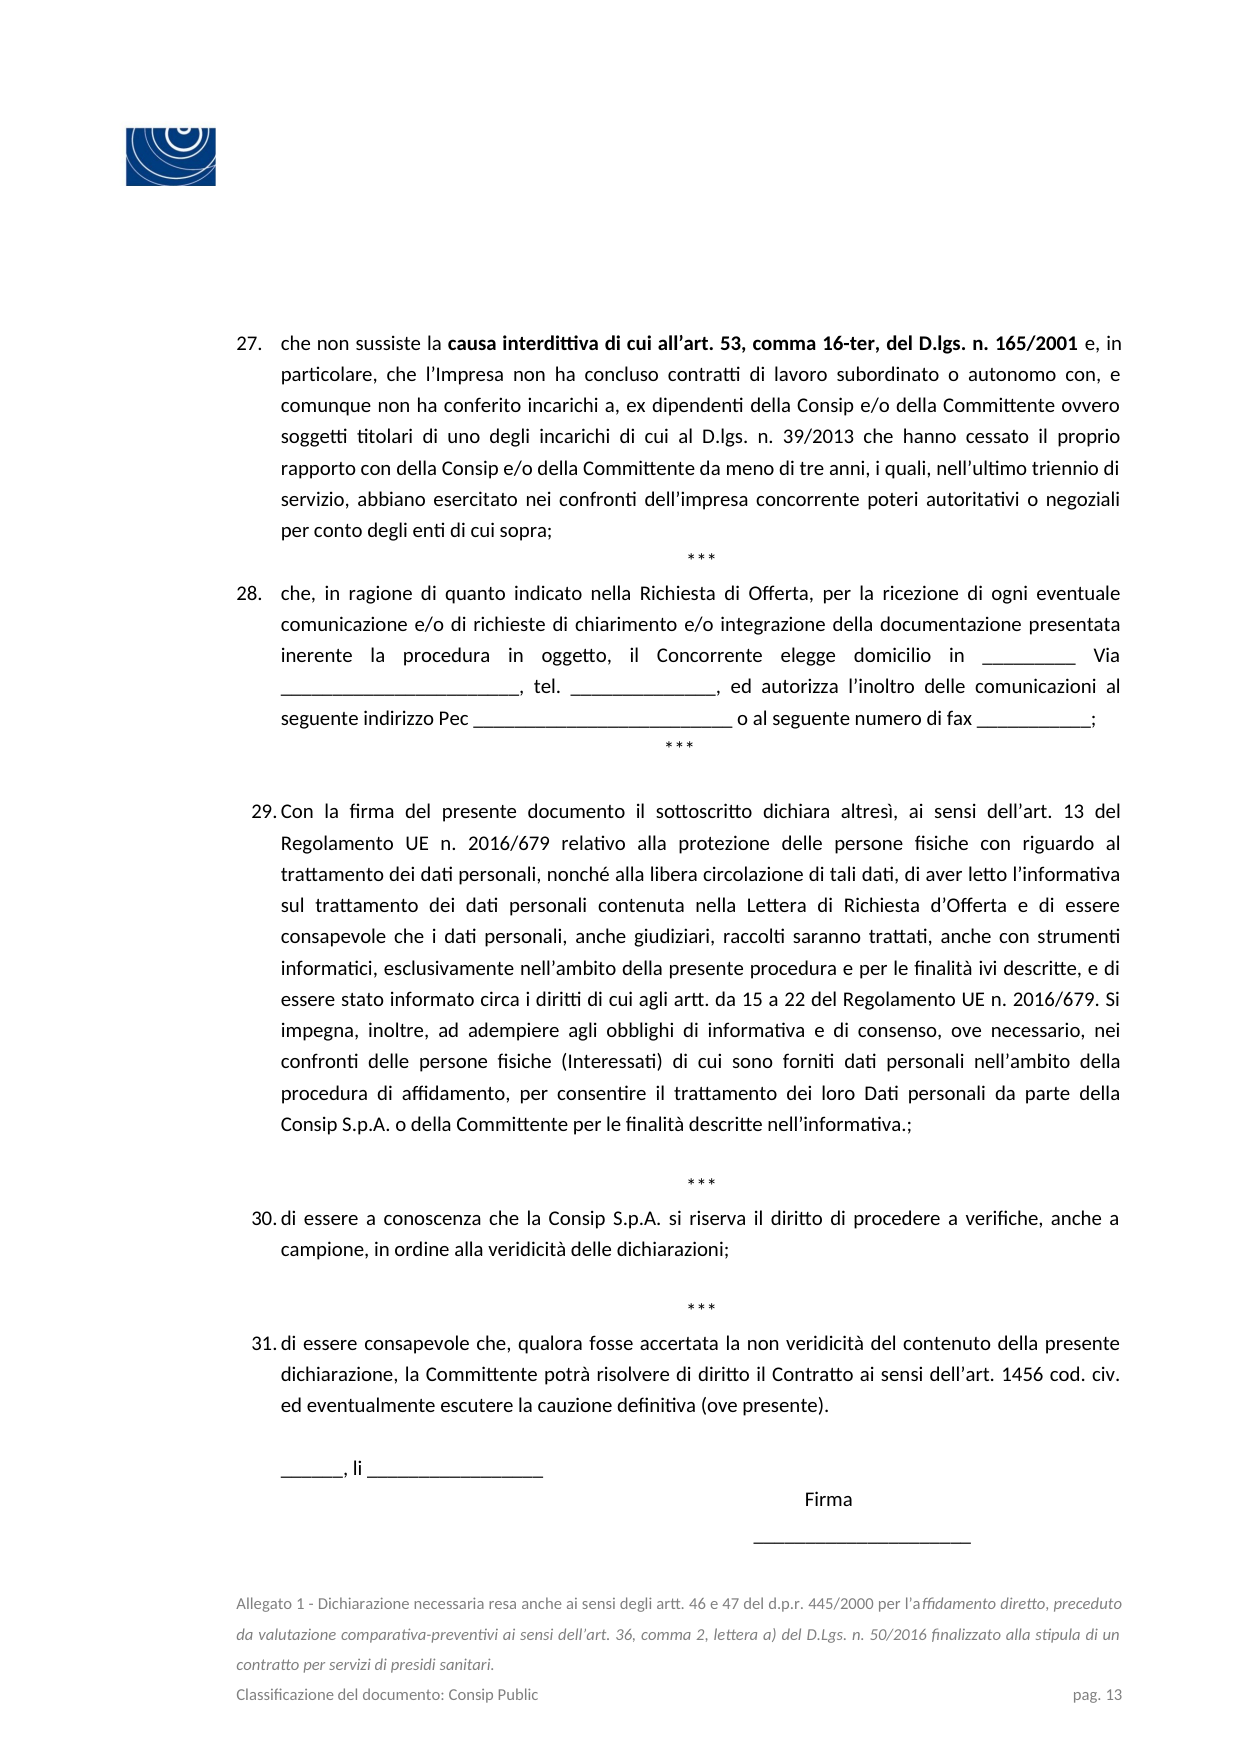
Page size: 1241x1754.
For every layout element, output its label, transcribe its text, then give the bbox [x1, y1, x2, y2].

list di essere a conoscenza che la Consip S.p.A. si riserva il diritto di procedere a verifiche, anche a campione, in ordine alla veridicità delle dichiarazioni; [251, 1200, 1122, 1262]
list di essere consapevole che, qualora fosse accertata la non veridicità del contenuto della presente dichiarazione, la Committente potrà risolvere di diritto il Contratto ai sensi dell’art. 1456 cod. civ. ed eventualmente escutere la cauzione definitiva (ove presente). [251, 1325, 1122, 1419]
picture [0, 0, 216, 185]
list che non sussiste la causa interdittiva di cui all’art. 53, comma 16-ter, del D.lgs. n. 165/2001 e, in particolare, che l’Impresa non ha concluso contratti di lavoro subordinato o autonomo con, e comunque non ha conferito incarichi a, ex dipendenti della Consip e/o della Committente ovvero soggetti titolari di uno degli incarichi di cui al D.lgs. n. 39/2013 che hanno cessato il proprio rapporto con della Consip e/o della Committente da meno di tre anni, i quali, nell’ultimo triennio di servizio, abbiano esercitato nei confronti dell’impresa concorrente poteri autoritativi o negoziali per conto degli enti di cui sopra; [236, 325, 1122, 544]
list che, in ragione di quanto indicato nella Richiesta di Offerta, per la ricezione di ogni eventuale comunicazione e/o di richieste di chiarimento e/o integrazione della documentazione presentata inerente la procedura in oggetto, il Concorrente elegge domicilio in _________ Via _______________________, tel. ______________, ed autorizza l’inoltro delle comunicazioni al seguente indirizzo Pec _________________________ o al seguente numero di fax ___________; [236, 575, 1122, 731]
list *** [281, 1294, 1122, 1325]
list *** [281, 1169, 1122, 1200]
list Con la firma del presente documento il sottoscritto dichiara altresì, ai sensi dell’art. 13 del Regolamento UE n. 2016/679 relativo alla protezione delle persone fisiche con riguardo al trattamento dei dati personali, nonché alla libera circolazione di tali dati, di aver letto l’informativa sul trattamento dei dati personali contenuta nella Lettera di Richiesta d’Offerta e di essere consapevole che i dati personali, anche giudiziari, raccolti saranno trattati, anche con strumenti informatici, esclusivamente nell’ambito della presente procedura e per le finalità ivi descritte, e di essere stato informato circa i diritti di cui agli artt. da 15 a 22 del Regolamento UE n. 2016/679. Si impegna, inoltre, ad adempiere agli obblighi di informativa e di consenso, ove necessario, nei confronti delle persone fisiche (Interessati) di cui sono forniti dati personali nell’ambito della procedura di affidamento, per consentire il trattamento dei loro Dati personali da parte della Consip S.p.A. o della Committente per le finalità descritte nell’informativa.; [251, 794, 1122, 1137]
list *** [236, 731, 1122, 762]
text Firma [804, 1481, 1122, 1512]
text _____________________ [679, 1517, 1122, 1548]
list *** [281, 544, 1122, 575]
text ______, li _________________ [281, 1450, 1122, 1481]
